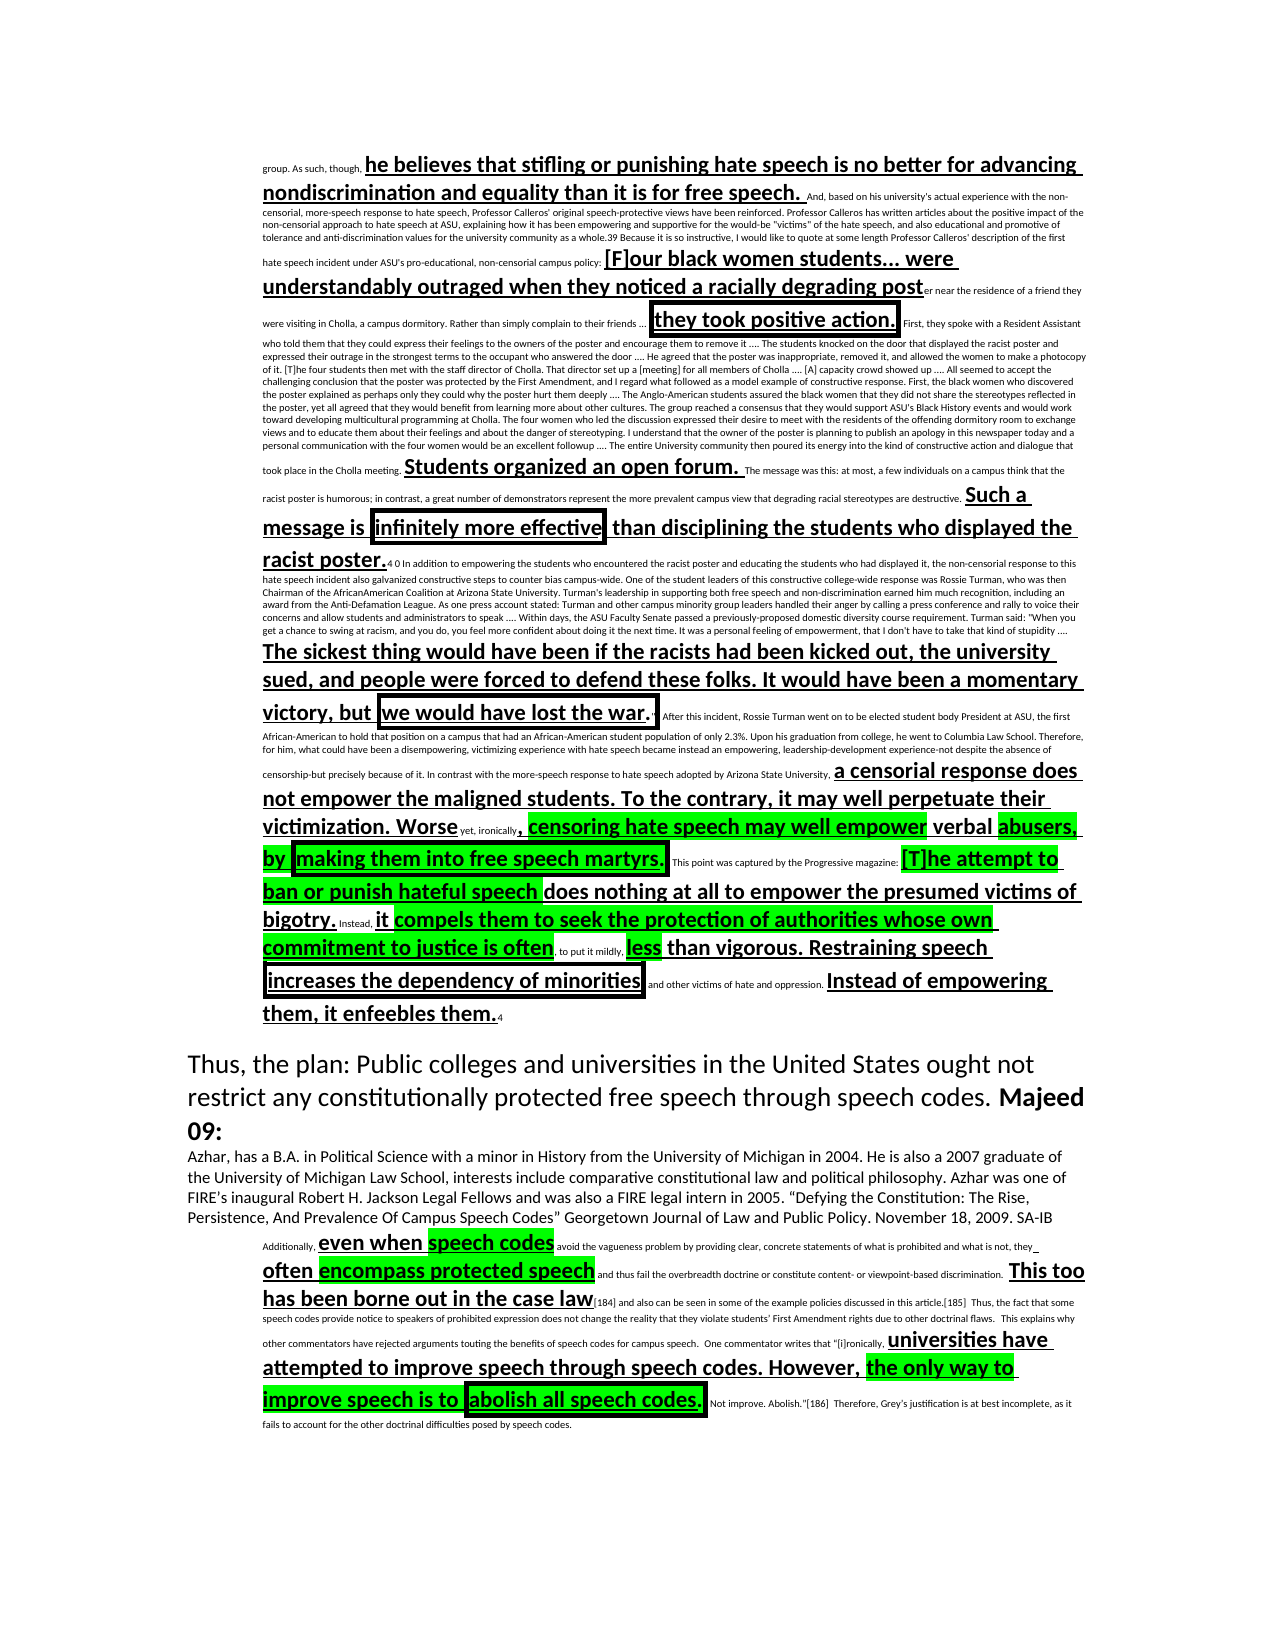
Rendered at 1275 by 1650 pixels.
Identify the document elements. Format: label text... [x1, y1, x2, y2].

subtitle Thus, the plan: Public colleges and universities in the United States ought not restrict any constitutionally protected free speech through speech codes. Majeed 09: [187, 1048, 1087, 1147]
text Azhar, has a B.A. in Political Science with a minor in History from the University of Michigan in 2004. He is also a 2007 graduate of the University of Michigan Law School, interests include comparative constitutional law and political philosophy. Azhar was one of FIRE’s inaugural Robert H. Jackson Legal Fellows and was also a FIRE legal intern in 2005. “Defying the Constitution: The Rise, Persistence, And Prevalence Of Campus Speech Codes” Georgetown Journal of Law and Public Policy. November 18, 2009. SA-IB [187, 1147, 1087, 1228]
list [262, 150, 1087, 1027]
list Additionally, even when speech codes avoid the vagueness problem by providing clear, concrete statements of what is prohibited and what is not, they often encompass protected speech and thus fail the overbreadth doctrine or constitute content- or viewpoint-based discrimination. This too has been borne out in the case law[184] and also can be seen in some of the example policies discussed in this article.[185] Thus, the fact that some speech codes provide notice to speakers of prohibited expression does not change the reality that they violate students’ First Amendment rights due to other doctrinal flaws. This explains why other commentators have rejected arguments touting the benefits of speech codes for campus speech. One commentator writes that “[i]ronically, universities have attempted to improve speech through speech codes. However, the only way to improve speech is to abolish all speech codes. Not improve. Abolish.”[186] Therefore, Grey’s justification is at best incomplete, as it fails to account for the other doctrinal difficulties posed by speech codes. [262, 1228, 1087, 1431]
